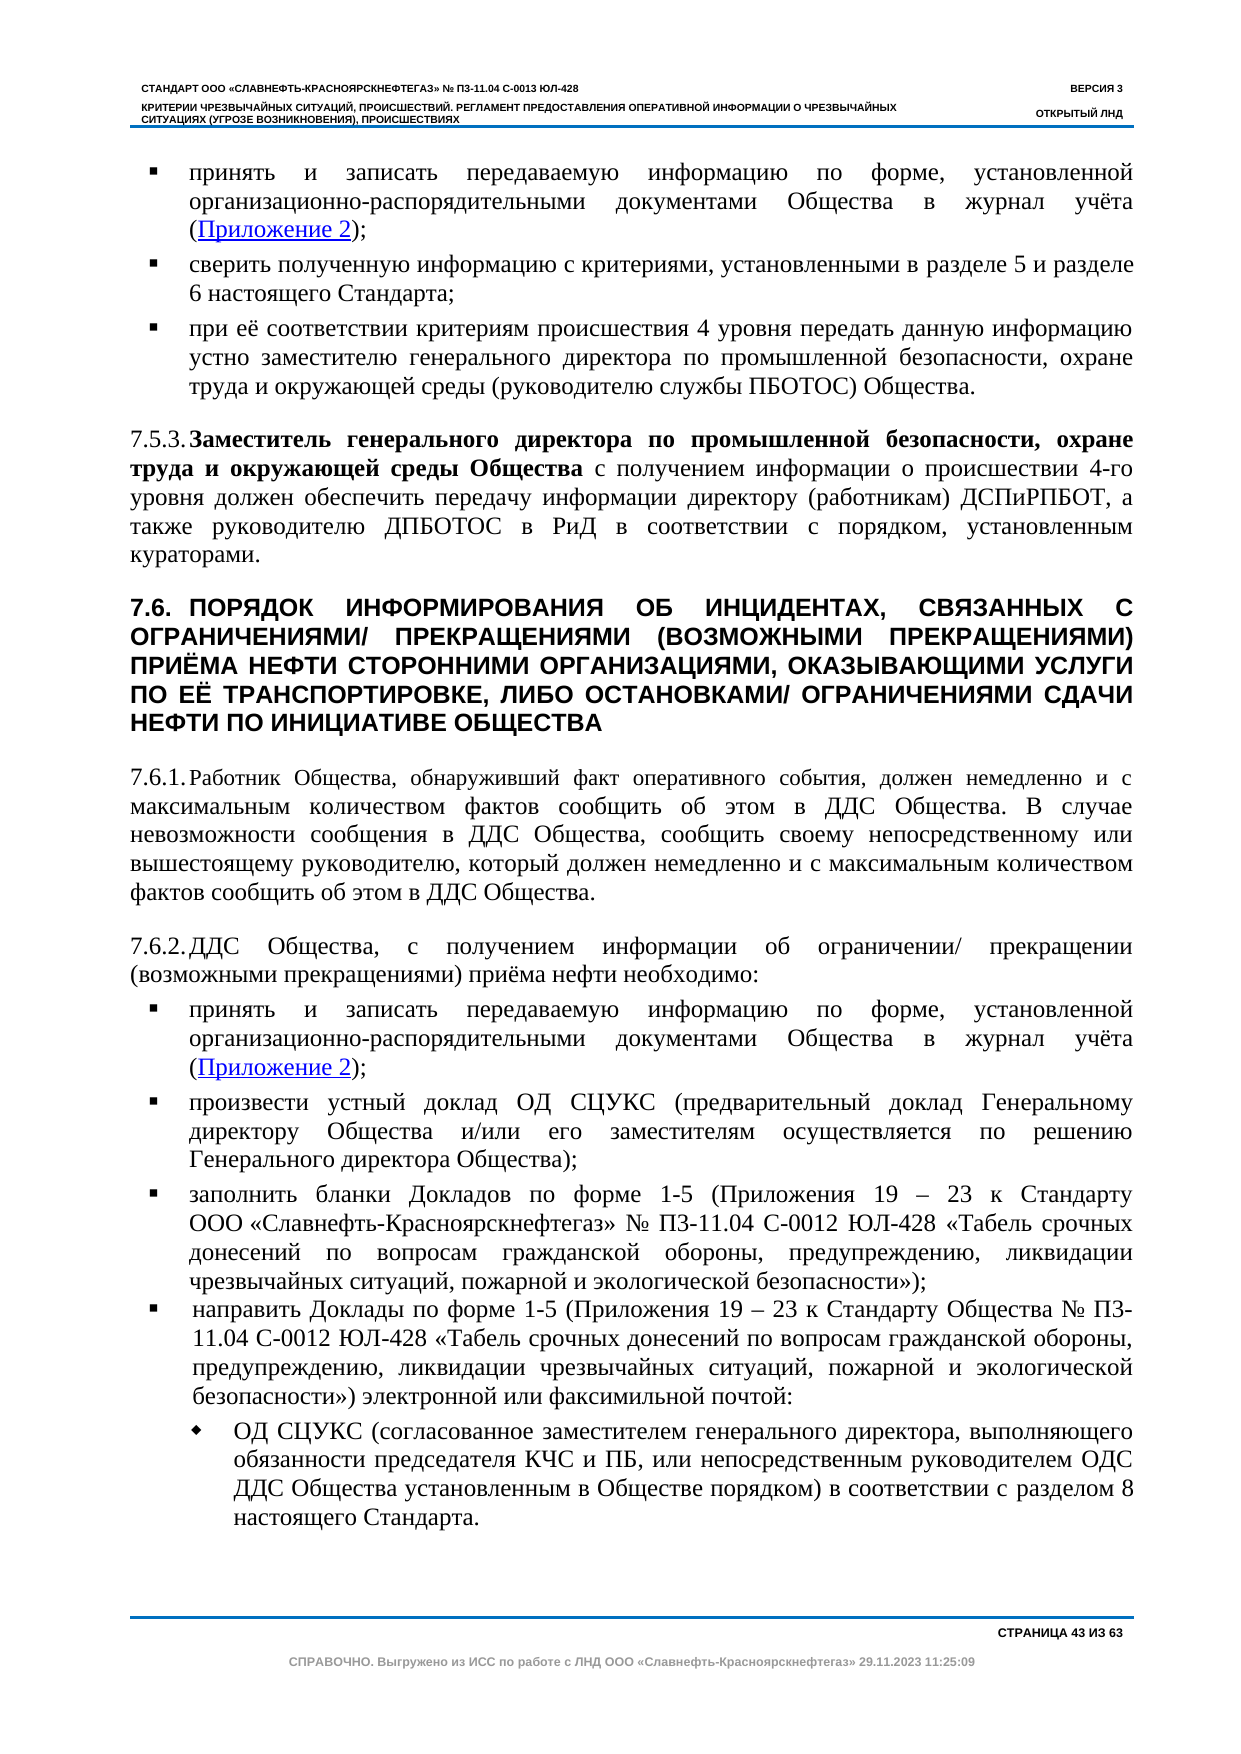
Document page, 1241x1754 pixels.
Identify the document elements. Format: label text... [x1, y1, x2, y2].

list Работник Общества, обнаруживший факт оперативного события, должен немедленно и с максимальным количеством фактов сообщить об этом в ДДС Общества. В случае невозможности сообщения в ДДС Общества, сообщить своему непосредственному или вышестоящему руководителю, который должен немедленно и с максимальным количеством фактов сообщить об этом в ДДС Общества. [130, 762, 1134, 906]
list принять и записать передаваемую информацию по форме, установленной организационно-распорядительными документами Общества в журнал учёта (Приложение 2); [148, 157, 1134, 243]
list принять и записать передаваемую информацию по форме, установленной организационно-распорядительными документами Общества в журнал учёта (Приложение 2); [148, 994, 1134, 1081]
list произвести устный доклад ОД СЦУКС (предварительный доклад Генеральному директору Общества и/или его заместителям осуществляется по решению Генерального директора Общества); [148, 1087, 1134, 1173]
list заполнить бланки Докладов по форме 1-5 (Приложения 19 – 23 к Стандарту ООО «Славнефть-Красноярскнефтегаз» № П3-11.04 С-0012 ЮЛ-428 «Табель срочных донесений по вопросам гражданской обороны, предупреждению, ликвидации чрезвычайных ситуаций, пожарной и экологической безопасности»); [148, 1179, 1134, 1294]
list ДДС Общества, с получением информации об ограничении/ прекращении (возможными прекращениями) приёма нефти необходимо: [130, 931, 1134, 988]
list ОД СЦУКС (согласованное заместителем генерального директора, выполняющего обязанности председателя КЧС и ПБ, или непосредственным руководителем ОДС ДДС Общества установленным в Обществе порядком) в соответствии с разделом 8 настоящего Стандарта. [189, 1416, 1134, 1531]
subtitle ПОРЯДОК ИНФОРМИРОВАНИЯ ОБ ИНЦИДЕНТАХ, СВЯЗАННЫХ С ОГРАНИЧЕНИЯМИ/ ПРЕКРАЩЕНИЯМИ (ВОЗМОЖНЫМИ ПРЕКРАЩЕНИЯМИ) ПРИЁМА НЕФТИ СТОРОННИМИ ОРГАНИЗАЦИЯМИ, ОКАЗЫВАЮЩИМИ УСЛУГИ ПО ЕЁ ТРАНСПОРТИРОВКЕ, ЛИБО ОСТАНОВКАМИ/ ОГРАНИЧЕНИЯМИ СДАЧИ НЕФТИ ПО ИНИЦИАТИВЕ ОБЩЕСТВА [130, 593, 1134, 737]
list направить Доклады по форме 1-5 (Приложения 19 – 23 к Стандарту Общества № П3-11.04 С-0012 ЮЛ-428 «Табель срочных донесений по вопросам гражданской обороны, предупреждению, ликвидации чрезвычайных ситуаций, пожарной и экологической безопасности») электронной или факсимильной почтой: [148, 1294, 1134, 1409]
list при её соответствии критериям происшествия 4 уровня передать данную информацию устно заместителю генерального директора по промышленной безопасности, охране труда и окружающей среды (руководителю службы ПБОТОС) Общества. [148, 313, 1134, 399]
list сверить полученную информацию с критериями, установленными в разделе 5 и разделе 6 настоящего Стандарта; [148, 249, 1134, 307]
list Заместитель генерального директора по промышленной безопасности, охране труда и окружающей среды Общества с получением информации о происшествии 4-го уровня должен обеспечить передачу информации директору (работникам) ДСПиРПБОТ, а также руководителю ДПБОТОС в РиД в соответствии с порядком, установленным кураторами. [130, 424, 1134, 568]
